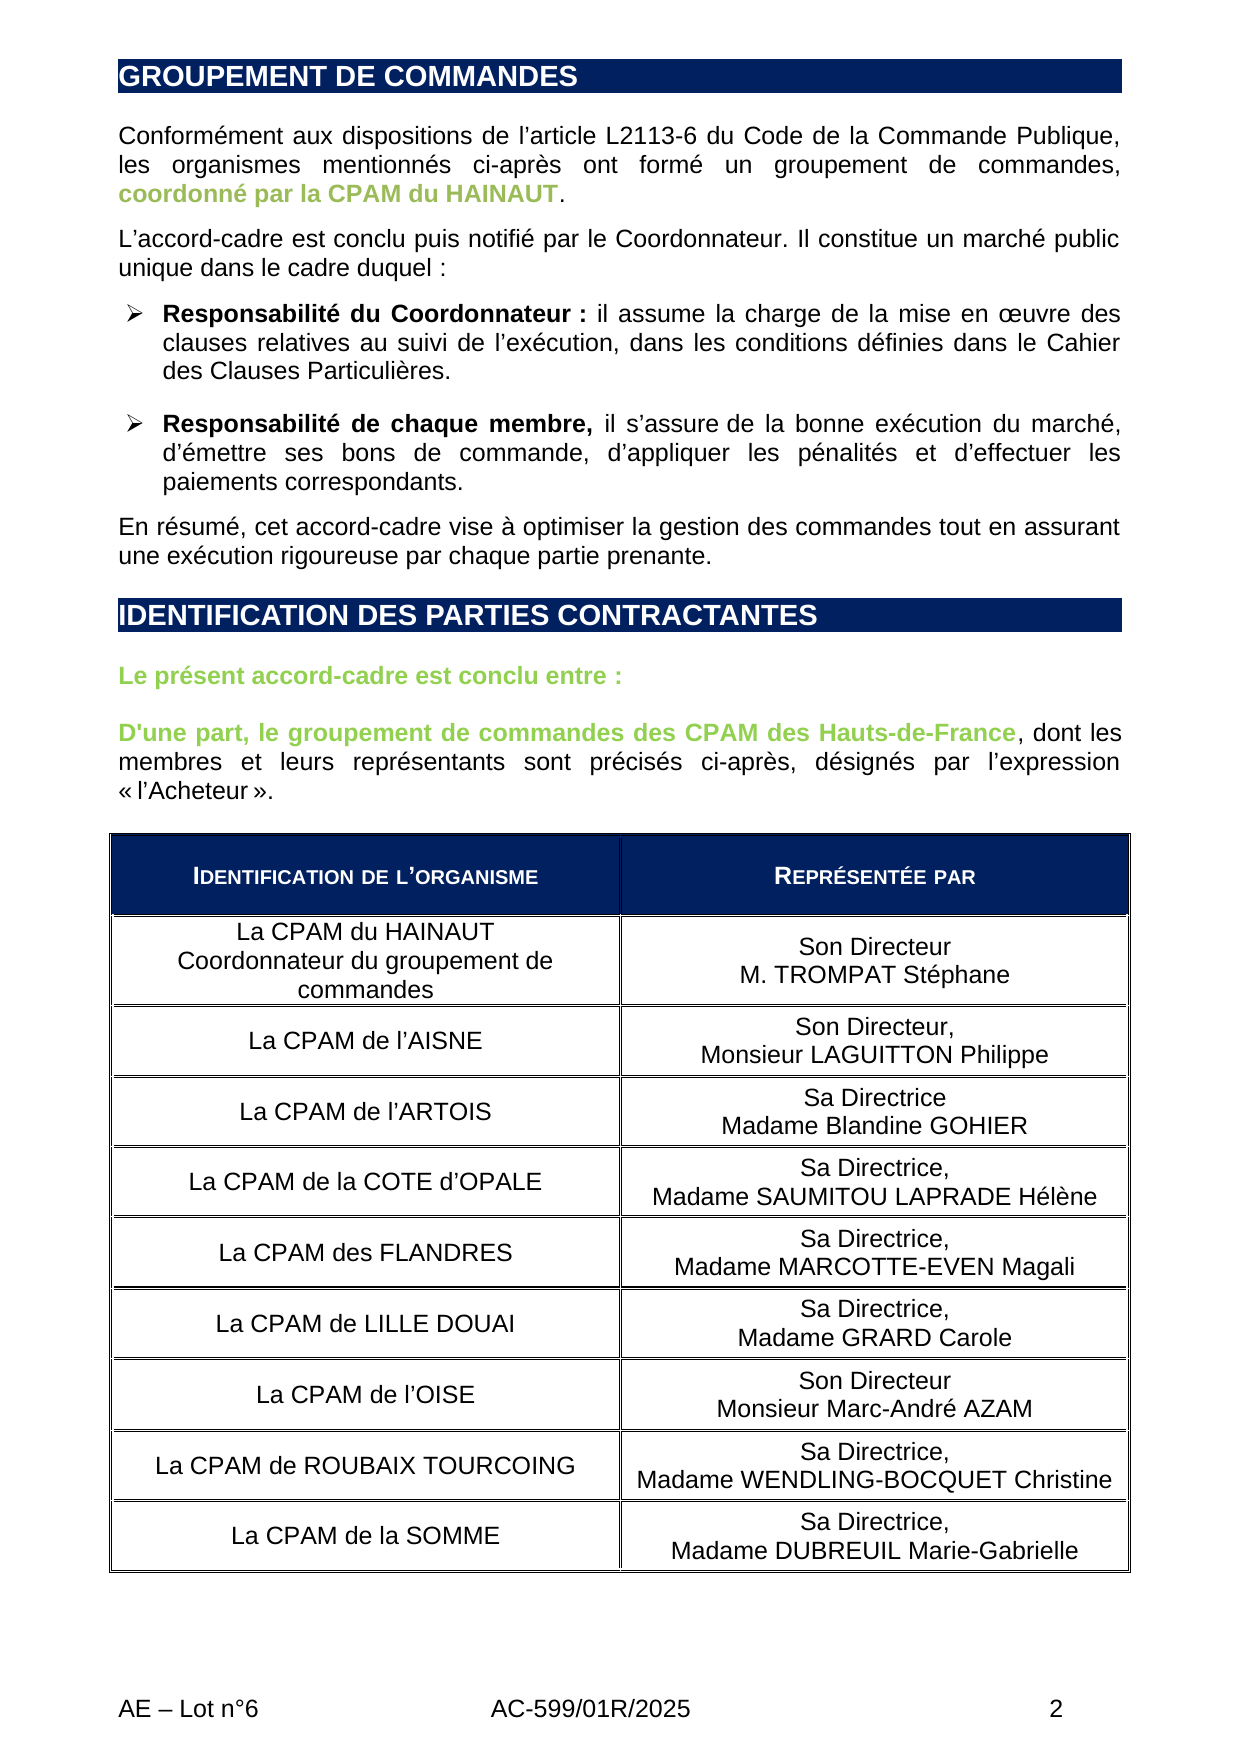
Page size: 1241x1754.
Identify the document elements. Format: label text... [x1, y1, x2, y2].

list Responsabilité de chaque membre, il s’assure de la bonne exécution du marché, d’émettre ses bons de commande, d’appliquer les pénalités et d’effectuer les paiements correspondants. [125, 409, 1122, 495]
table_cell La CPAM de la COTE d’OPALE [111, 1145, 620, 1215]
table_cell La CPAM de l’AISNE [112, 1004, 619, 1074]
text En résumé, cet accord-cadre vise à optimiser la gestion des commandes tout en assurant une exécution rigoureuse par chaque partie prenante. [118, 512, 1122, 569]
text L’accord-cadre est conclu puis notifié par le Coordonnateur. Il constitue un marché public unique dans le cadre duquel : [118, 224, 1122, 282]
table_cell La CPAM de l’OISE [111, 1357, 620, 1429]
title GROUPEMENT DE COMMANDES [118, 59, 1122, 93]
table_header Représentée par [620, 836, 1128, 914]
table_cell Sa Directrice, Madame GRARD Carole [622, 1286, 1128, 1357]
table_cell Sa Directrice Madame Blandine GOHIER [622, 1075, 1128, 1145]
table_cell La CPAM de LILLE DOUAI [112, 1286, 619, 1357]
table_header Identification de l’organisme [112, 836, 620, 914]
table_cell Son Directeur Monsieur Marc-André AZAM [620, 1357, 1129, 1429]
text Le présent accord-cadre est conclu entre : [118, 661, 1122, 689]
table_cell Son Directeur M. TROMPAT Stéphane [620, 914, 1129, 1003]
text Conformément aux dispositions de l’article L2113-6 du Code de la Commande Publique, les organismes mentionnés ci-après ont formé un groupement de commandes, coordonné par la CPAM du HAINAUT. [118, 121, 1122, 208]
title IDENTIFICATION DES PARTIES CONTRACTANTES [118, 598, 1122, 632]
list Responsabilité du Coordonnateur : il assume la charge de la mise en œuvre des clauses relatives au suivi de l’exécution, dans les conditions définies dans le Cahier des Clauses Particulières. [125, 299, 1122, 385]
table_cell La CPAM des FLANDRES [111, 1215, 620, 1286]
table_cell Sa Directrice, Madame MARCOTTE-EVEN Magali [620, 1215, 1129, 1286]
table_cell Sa Directrice, Madame SAUMITOU LAPRADE Hélène [620, 1145, 1129, 1215]
table_cell Sa Directrice, Madame WENDLING-BOCQUET Christine [620, 1429, 1129, 1499]
text D'une part, le groupement de commandes des CPAM des Hauts-de-France, dont les membres et leurs représentants sont précisés ci-après, désignés par l’expression « l’Acheteur ». [118, 718, 1122, 804]
table_cell La CPAM de ROUBAIX TOURCOING [111, 1429, 620, 1499]
table_cell La CPAM de la SOMME [112, 1499, 620, 1570]
table_cell Son Directeur, Monsieur LAGUITTON Philippe [622, 1004, 1128, 1074]
table_cell La CPAM de l’ARTOIS [112, 1075, 619, 1145]
table_cell La CPAM du HAINAUT Coordonnateur du groupement de commandes [111, 914, 620, 1003]
table_cell Sa Directrice, Madame DUBREUIL Marie-Gabrielle [620, 1499, 1128, 1570]
